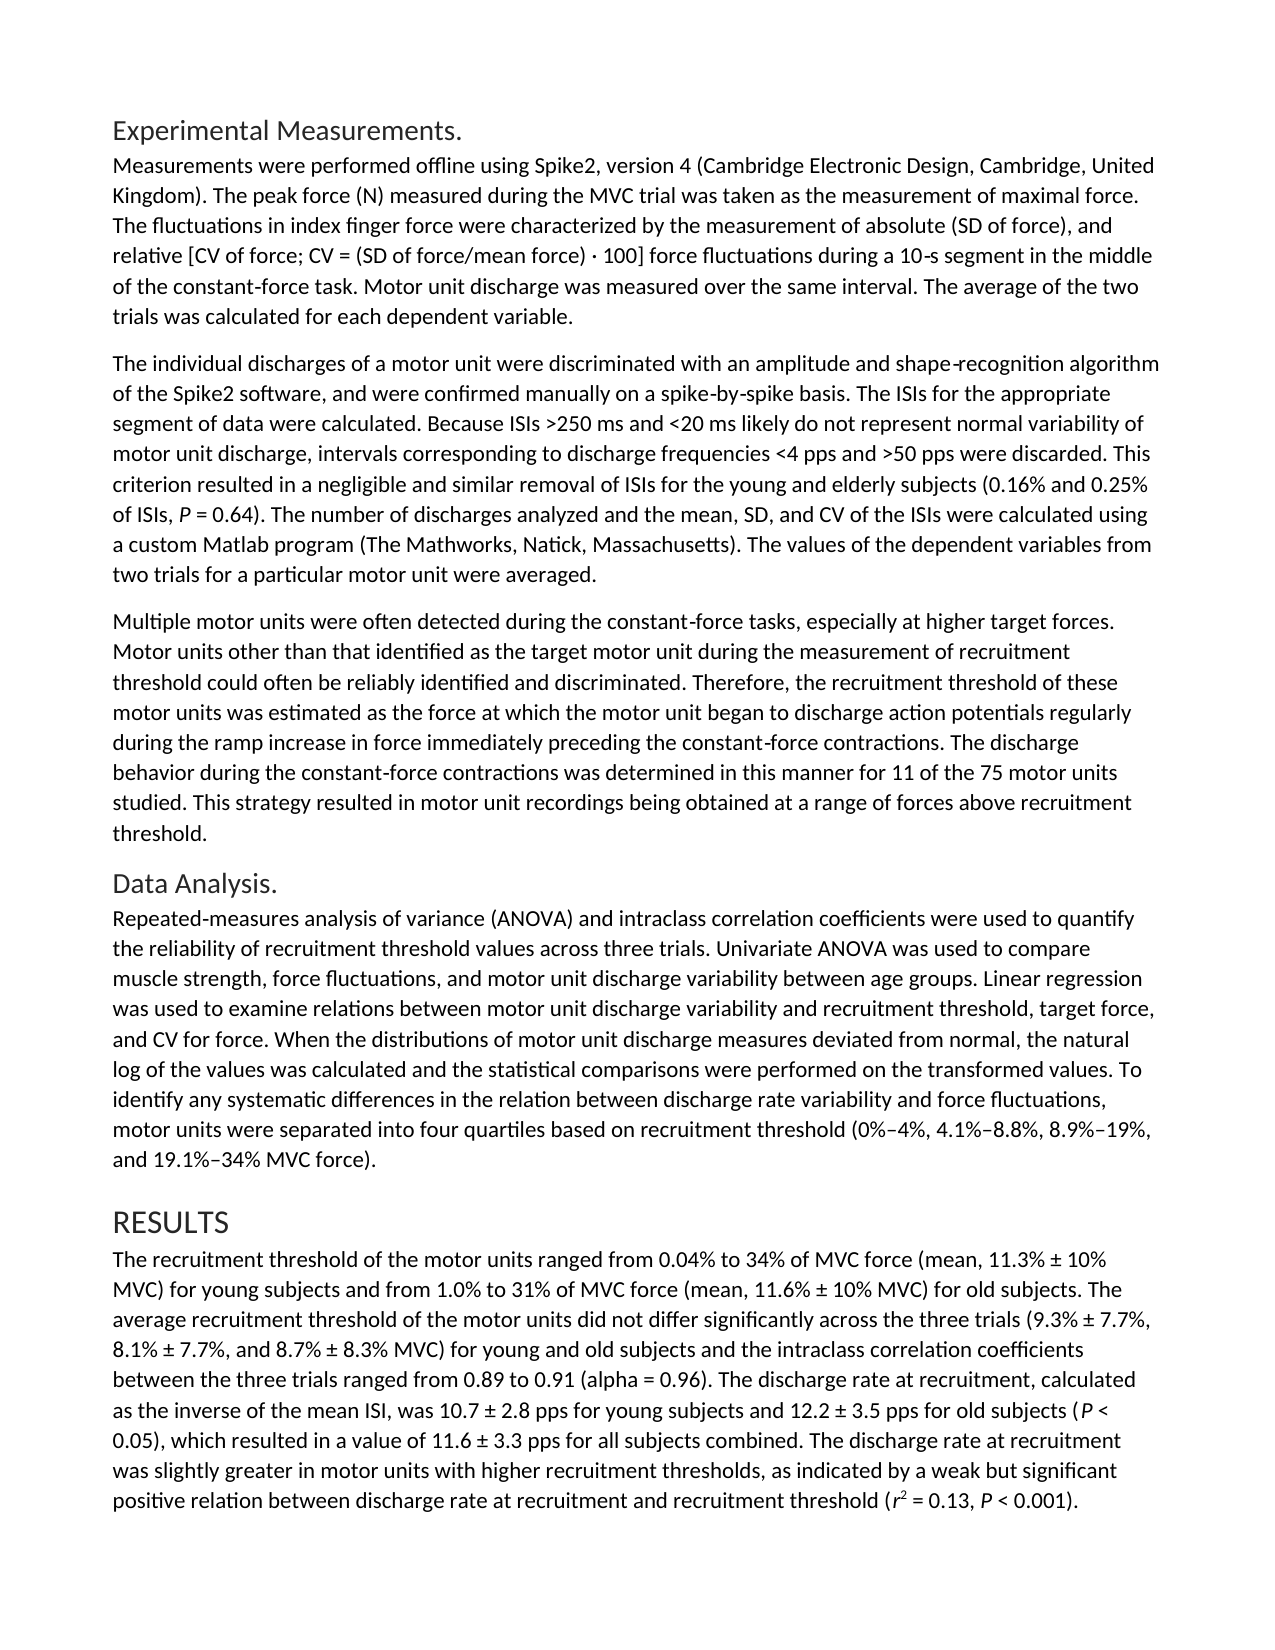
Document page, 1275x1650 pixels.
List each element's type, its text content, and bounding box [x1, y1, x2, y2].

text The recruitment threshold of the motor units ranged from 0.04% to 34% of MVC force (mean, 11.3% ± 10% MVC) for young subjects and from 1.0% to 31% of MVC force (mean, 11.6% ± 10% MVC) for old subjects. The average recruitment threshold of the motor units did not differ significantly across the three trials (9.3% ± 7.7%, 8.1% ± 7.7%, and 8.7% ± 8.3% MVC) for young and old subjects and the intraclass correlation coefficients between the three trials ranged from 0.89 to 0.91 (alpha = 0.96). The discharge rate at recruitment, calculated as the inverse of the mean ISI, was 10.7 ± 2.8 pps for young subjects and 12.2 ± 3.5 pps for old subjects (P < 0.05), which resulted in a value of 11.6 ± 3.3 pps for all subjects combined. The discharge rate at recruitment was slightly greater in motor units with higher recruitment thresholds, as indicated by a weak but significant positive relation between discharge rate at recruitment and recruitment threshold (r2 = 0.13, P < 0.001). [112, 1245, 1162, 1514]
text Measurements were performed offline using Spike2, version 4 (Cambridge Electronic Design, Cambridge, United Kingdom). The peak force (N) measured during the MVC trial was taken as the measurement of maximal force. The fluctuations in index finger force were characterized by the measurement of absolute (SD of force), and relative [CV of force; CV = (SD of force/mean force) · 100] force fluctuations during a 10‐s segment in the middle of the constant‐force task. Motor unit discharge was measured over the same interval. The average of the two trials was calculated for each dependent variable. [112, 151, 1162, 330]
subtitle Data Analysis. [112, 866, 1162, 901]
text Repeated‐measures analysis of variance (ANOVA) and intraclass correlation coefficients were used to quantify the reliability of recruitment threshold values across three trials. Univariate ANOVA was used to compare muscle strength, force fluctuations, and motor unit discharge variability between age groups. Linear regression was used to examine relations between motor unit discharge variability and recruitment threshold, target force, and CV for force. When the distributions of motor unit discharge measures deviated from normal, the natural log of the values was calculated and the statistical comparisons were performed on the transformed values. To identify any systematic differences in the relation between discharge rate variability and force fluctuations, motor units were separated into four quartiles based on recruitment threshold (0%–4%, 4.1%–8.8%, 8.9%–19%, and 19.1%–34% MVC force). [112, 904, 1162, 1174]
subtitle Experimental Measurements. [112, 112, 1162, 148]
subtitle RESULTS [112, 1201, 1162, 1242]
text Multiple motor units were often detected during the constant‐force tasks, especially at higher target forces. Motor units other than that identified as the target motor unit during the measurement of recruitment threshold could often be reliably identified and discriminated. Therefore, the recruitment threshold of these motor units was estimated as the force at which the motor unit began to discharge action potentials regularly during the ramp increase in force immediately preceding the constant‐force contractions. The discharge behavior during the constant‐force contractions was determined in this manner for 11 of the 75 motor units studied. This strategy resulted in motor unit recordings being obtained at a range of forces above recruitment threshold. [112, 607, 1162, 847]
text The individual discharges of a motor unit were discriminated with an amplitude and shape‐recognition algorithm of the Spike2 software, and were confirmed manually on a spike‐by‐spike basis. The ISIs for the appropriate segment of data were calculated. Because ISIs >250 ms and <20 ms likely do not represent normal variability of motor unit discharge, intervals corresponding to discharge frequencies <4 pps and >50 pps were discarded. This criterion resulted in a negligible and similar removal of ISIs for the young and elderly subjects (0.16% and 0.25% of ISIs, P = 0.64). The number of discharges analyzed and the mean, SD, and CV of the ISIs were calculated using a custom Matlab program (The Mathworks, Natick, Massachusetts). The values of the dependent variables from two trials for a particular motor unit were averaged. [112, 349, 1162, 588]
